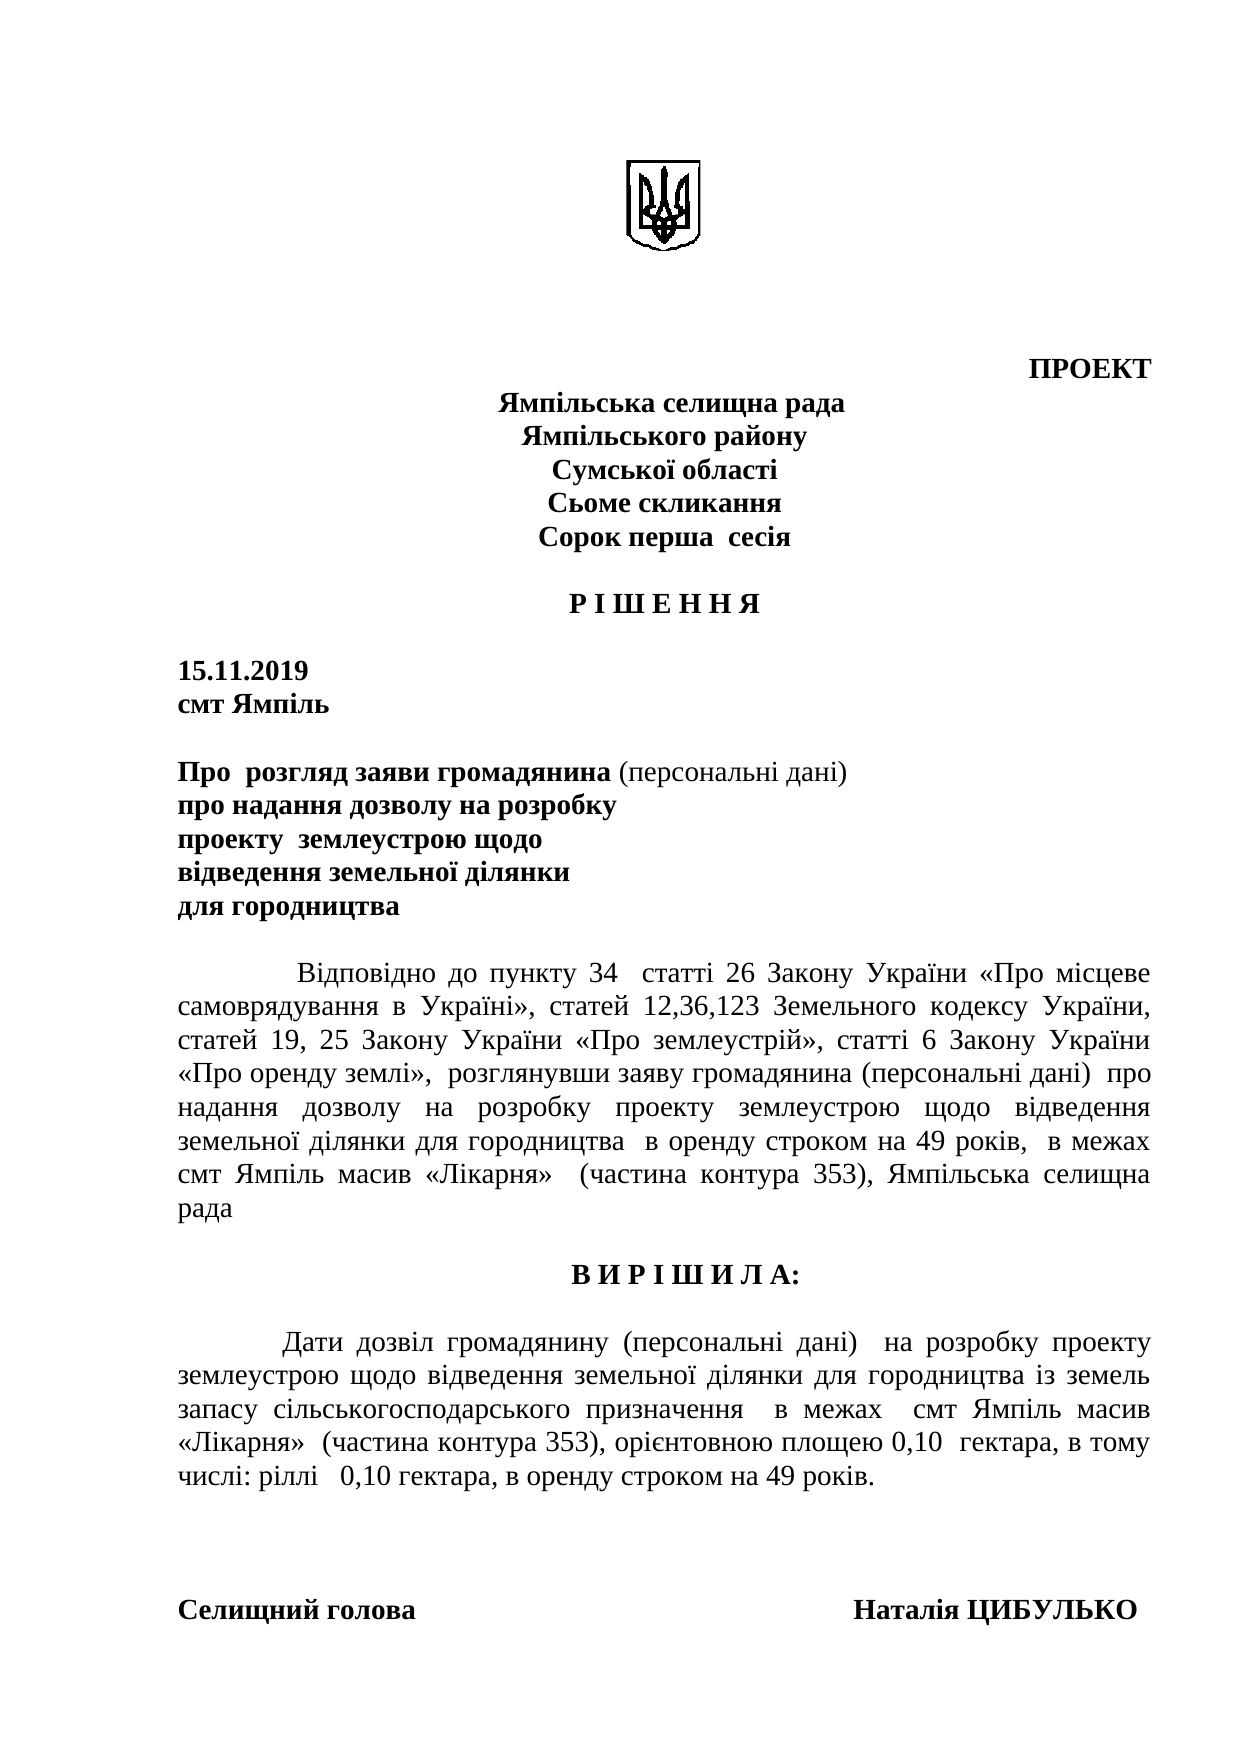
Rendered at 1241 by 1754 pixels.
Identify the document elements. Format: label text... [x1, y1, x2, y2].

text Ямпільського району [177, 418, 1152, 452]
text відведення земельної ділянки [177, 854, 1152, 888]
text Сьоме скликання [177, 485, 1152, 519]
text проекту землеустрою щодо [177, 821, 1152, 854]
text Про розгляд заяви громадянина (персональні дані) [177, 754, 1152, 787]
text Сумської області [177, 452, 1152, 485]
text Р І Ш Е Н Н Я [177, 586, 1152, 619]
text Ямпільська селищна рада [177, 385, 1152, 418]
text ПРОЕКТ [177, 351, 1152, 385]
text Селищний голова Наталія ЦИБУЛЬКО [177, 1592, 1152, 1626]
text смт Ямпіль [177, 687, 1152, 720]
text 15.11.2019 [177, 653, 1152, 687]
text про надання дозволу на розробку [177, 787, 1152, 821]
text Відповідно до пункту 34 статті 26 Закону України «Про місцеве самоврядування в Україні», статей 12,36,123 Земельного кодексу України, статей 19, 25 Закону України «Про землеустрій», статті 6 Закону України «Про оренду землі», розглянувши заяву громадянина (персональні дані) про надання дозволу на розробку проекту землеустрою щодо відведення земельної ділянки для городництва в оренду строком на 49 років, в межах смт Ямпіль масив «Лікарня» (частина контура 353), Ямпільська селищна рада [177, 955, 1152, 1223]
text для городництва [177, 888, 1152, 921]
text В И Р І Ш И Л А: [177, 1257, 1152, 1290]
text Дати дозвіл громадянину (персональні дані) на розробку проекту землеустрою щодо відведення земельної ділянки для городництва із земель запасу сільськогосподарського призначення в межах смт Ямпіль масив «Лікарня» (частина контура 353), орієнтовною площею 0,10 гектара, в тому числі: ріллі 0,10 гектара, в оренду строком на 49 років. [177, 1324, 1152, 1492]
text Сорок перша сесія [177, 519, 1152, 552]
